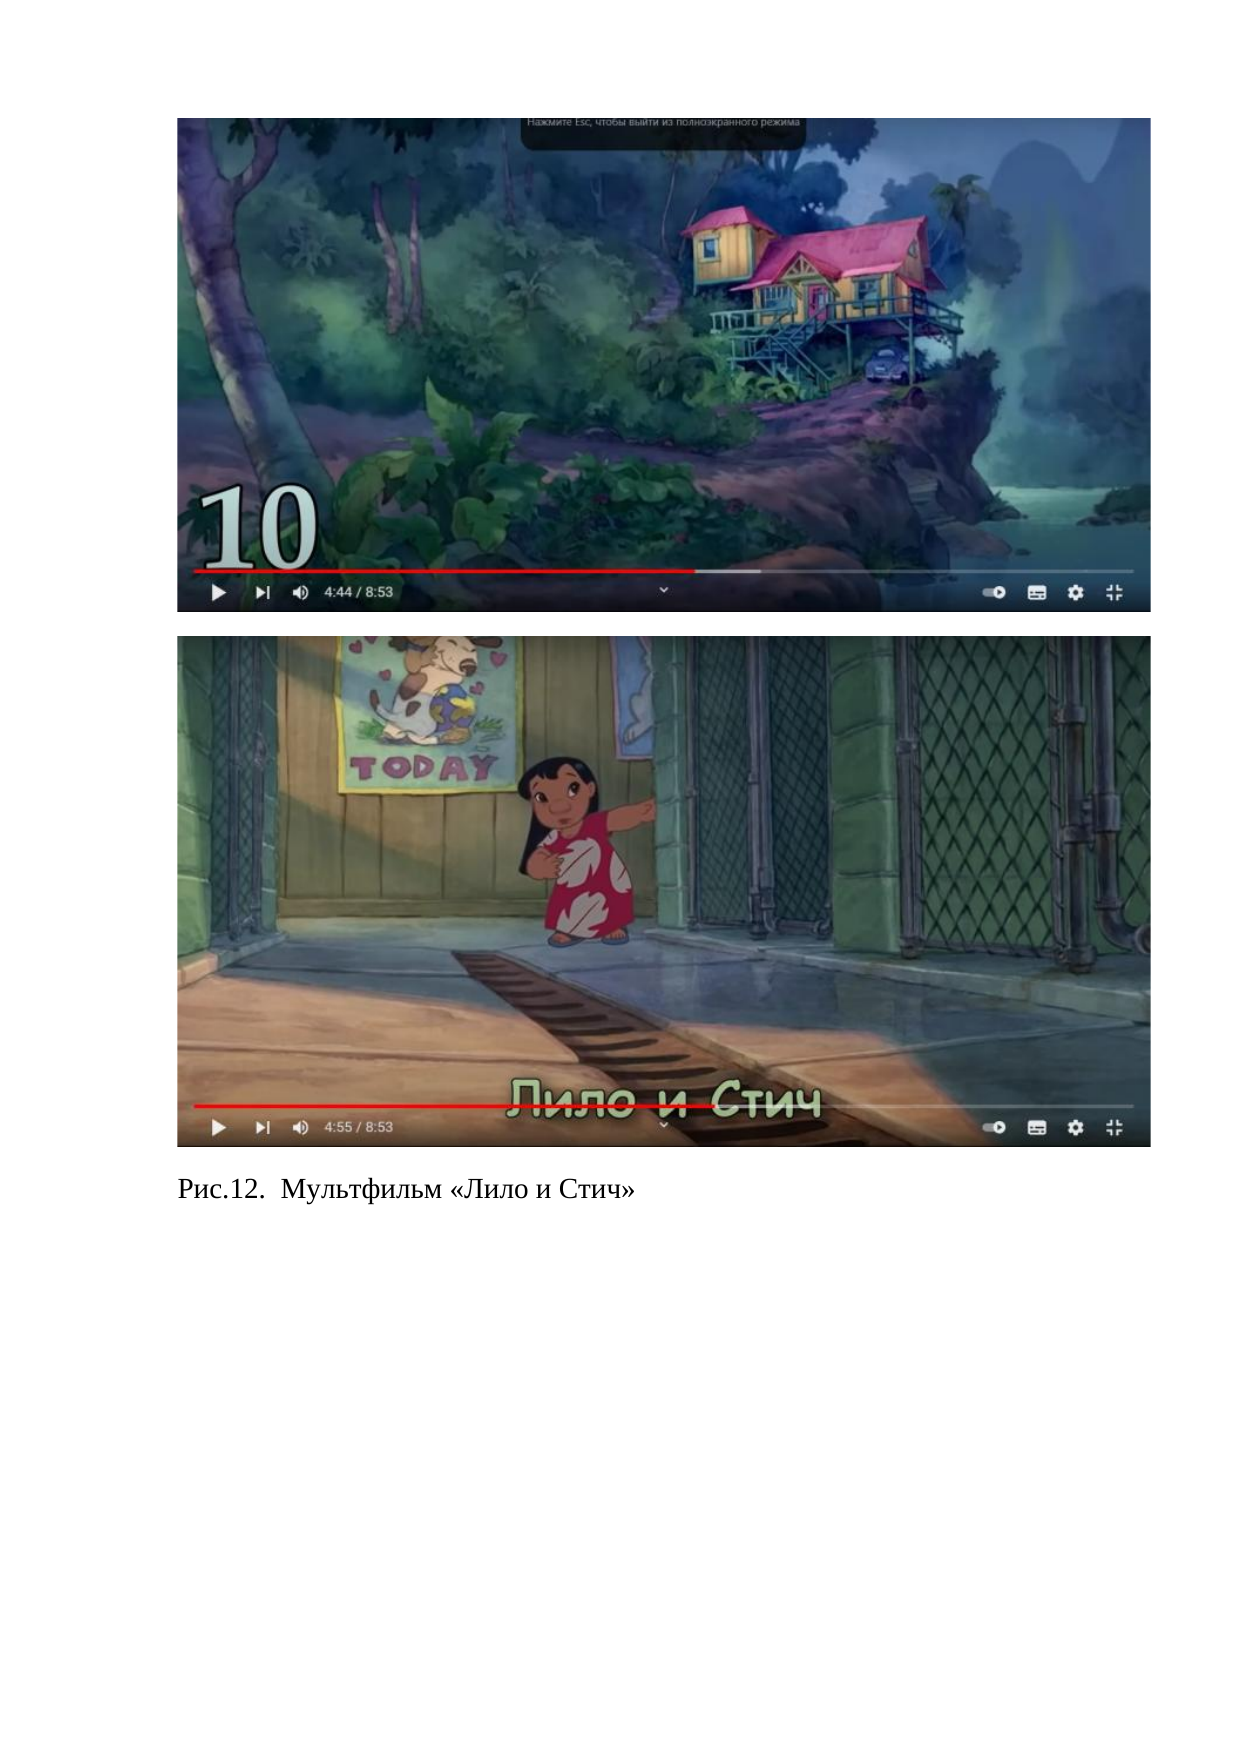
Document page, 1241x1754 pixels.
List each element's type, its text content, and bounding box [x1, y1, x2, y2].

text Рис.12. Мультфильм «Лило и Стич» [177, 1171, 1152, 1205]
picture [177, 118, 1151, 612]
picture [177, 636, 1151, 1147]
